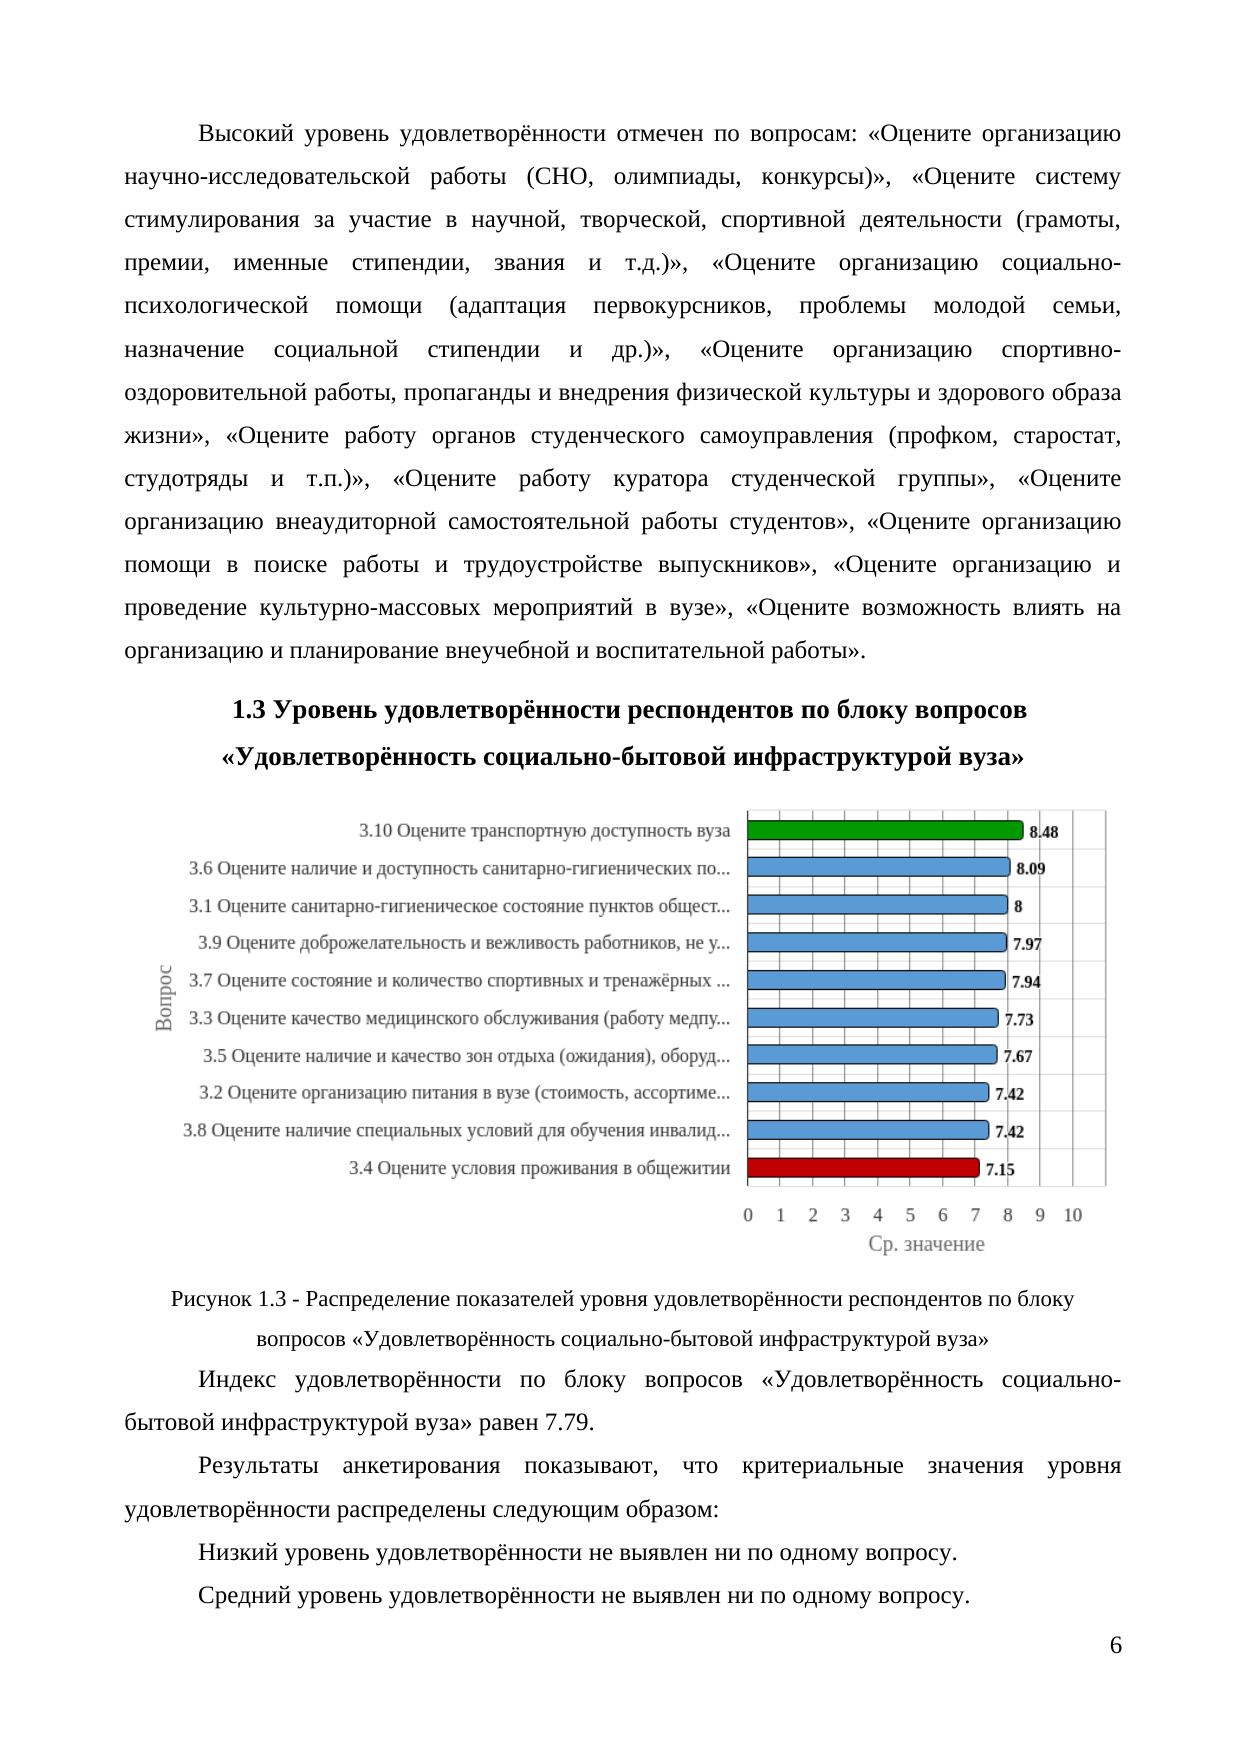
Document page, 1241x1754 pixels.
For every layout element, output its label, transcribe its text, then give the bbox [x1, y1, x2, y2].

text Высокий уровень удовлетворённости отмечен по вопросам: «Оцените организацию научно-исследовательской работы (СНО, олимпиады, конкурсы)», «Оцените систему стимулирования за участие в научной, творческой, спортивной деятельности (грамоты, премии, именные стипендии, звания и т.д.)», «Оцените организацию социально-психологической помощи (адаптация первокурсников, проблемы молодой семьи, назначение социальной стипендии и др.)», «Оцените организацию спортивно-оздоровительной работы, пропаганды и внедрения физической культуры и здорового образа жизни», «Оцените работу органов студенческого самоуправления (профком, старостат, студотряды и т.п.)», «Оцените работу куратора студенческой группы», «Оцените организацию внеаудиторной самостоятельной работы студентов», «Оцените организацию помощи в поиске работы и трудоустройстве выпускников», «Оцените организацию и проведение культурно-массовых мероприятий в вузе», «Оцените возможность влиять на организацию и планирование внеучебной и воспитательной работы». [124, 118, 1122, 664]
picture [124, 799, 1129, 1271]
text Рисунок 1.3 - Распределение показателей уровня удовлетворённости респондентов по блоку вопросов «Удовлетворённость социально-бытовой инфраструктурой вуза» [124, 1285, 1122, 1351]
text Результаты анкетирования показывают, что критериальные значения уровня удовлетворённости распределены следующим образом: [124, 1451, 1122, 1522]
text Низкий уровень удовлетворённости не выявлен ни по одному вопросу. [124, 1537, 1122, 1566]
subtitle 1.3 Уровень удовлетворённости респондентов по блоку вопросов «Удовлетворённость социально-бытовой инфраструктурой вуза» [124, 693, 1122, 771]
text Индекс удовлетворённости по блоку вопросов «Удовлетворённость социально-бытовой инфраструктурой вуза» равен 7.79. [124, 1364, 1122, 1436]
text Средний уровень удовлетворённости не выявлен ни по одному вопросу. [124, 1580, 1122, 1609]
